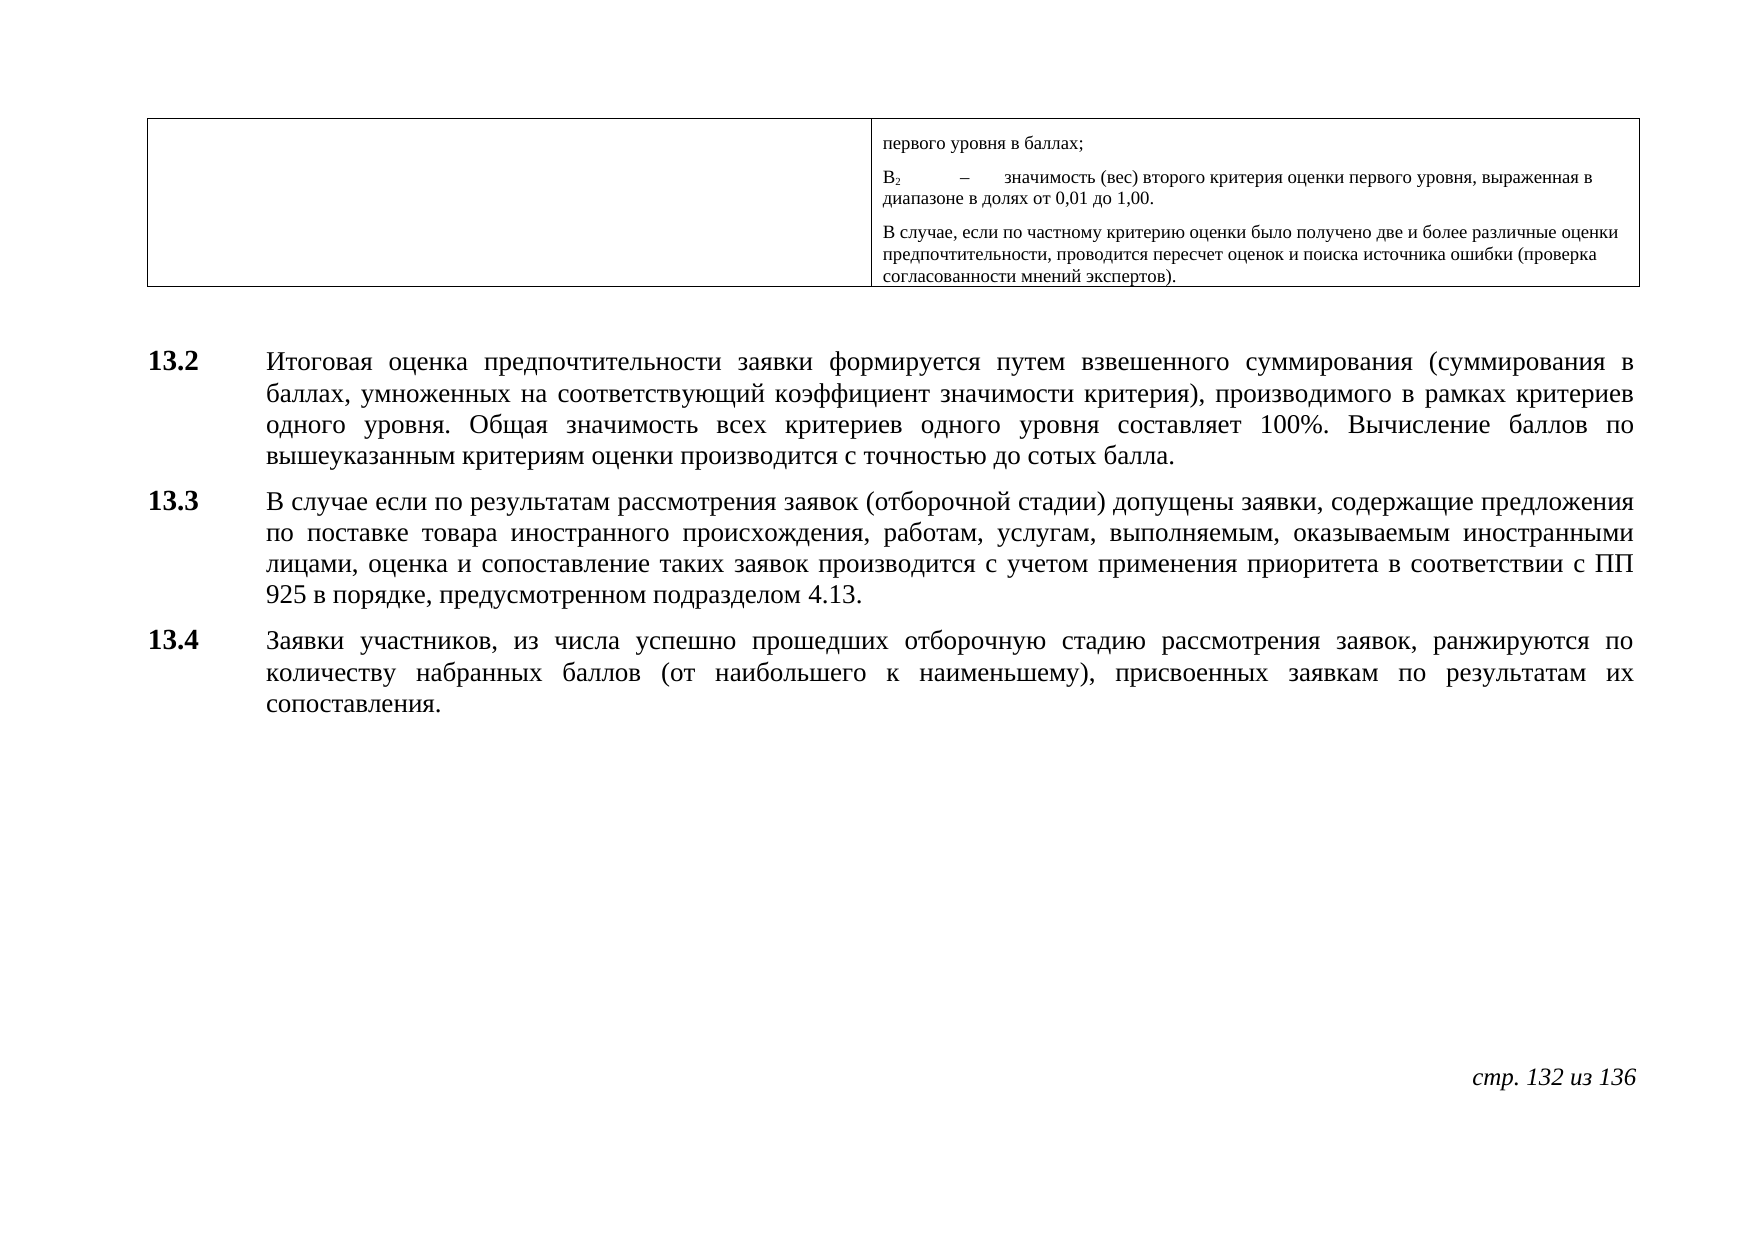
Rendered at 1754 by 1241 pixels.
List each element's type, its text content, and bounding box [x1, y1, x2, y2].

list Заявки участников, из числа успешно прошедших отборочную стадию рассмотрения заявок, ранжируются по количеству набранных баллов (от наибольшего к наименьшему), присвоенных заявкам по результатам их сопоставления. [148, 622, 1636, 718]
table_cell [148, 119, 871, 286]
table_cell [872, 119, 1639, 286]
list В случае если по результатам рассмотрения заявок (отборочной стадии) допущены заявки, содержащие предложения по поставке товара иностранного происхождения, работам, услугам, выполняемым, оказываемым иностранными лицами, оценка и сопоставление таких заявок производится с учетом применения приоритета в соответствии с ПП 925 в порядке, предусмотренном подразделом 4.13. [148, 483, 1636, 610]
list Итоговая оценка предпочтительности заявки формируется путем взвешенного суммирования (суммирования в баллах, умноженных на соответствующий коэффициент значимости критерия), производимого в рамках критериев одного уровня. Общая значимость всех критериев одного уровня составляет 100%. Вычисление баллов по вышеуказанным критериям оценки производится с точностью до сотых балла. [148, 343, 1636, 470]
